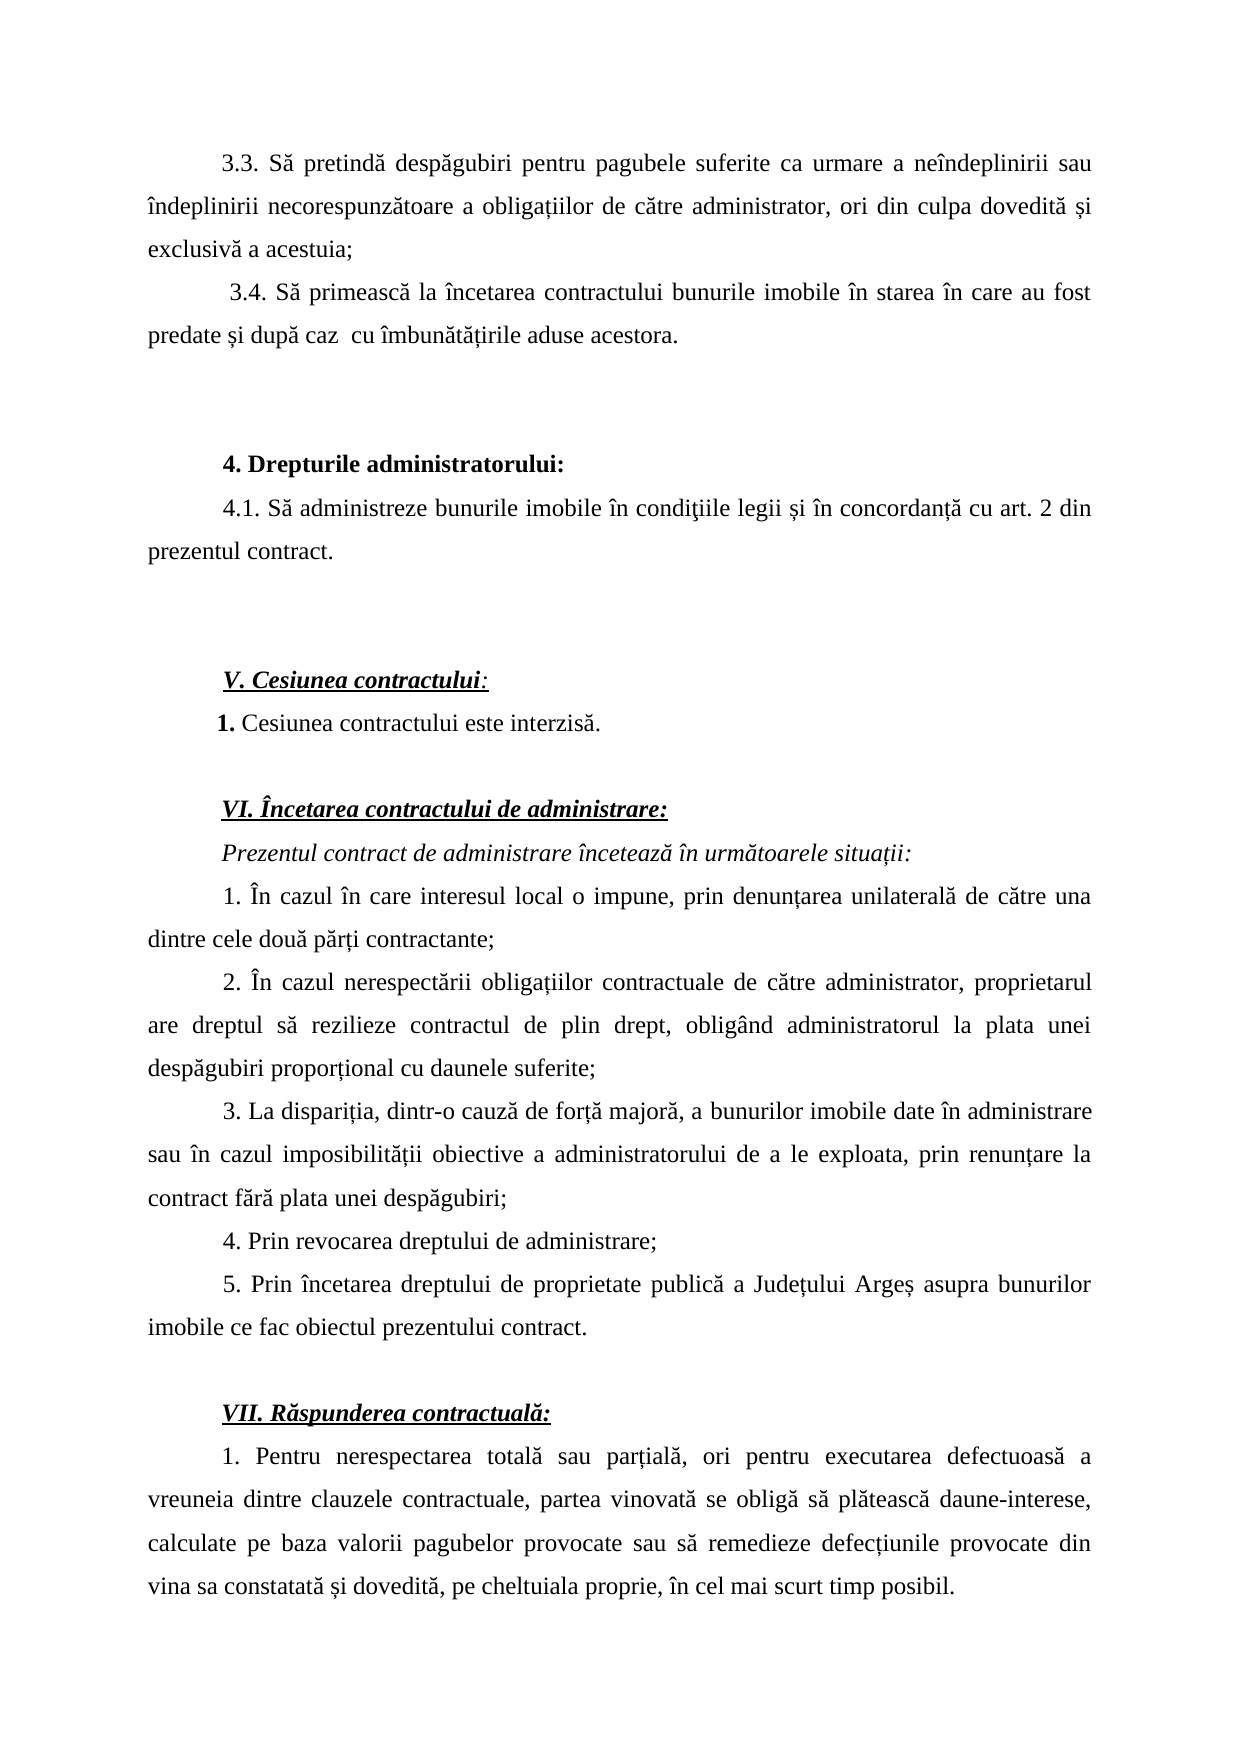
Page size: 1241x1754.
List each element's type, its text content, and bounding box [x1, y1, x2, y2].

text 1. Pentru nerespectarea totală sau parțială, ori pentru executarea defectuoasă a vreuneia dintre clauzele contractuale, partea vinovată se obligă să plătească daune-interese, calculate pe baza valorii pagubelor provocate sau să remedieze defecțiunile provocate din vina sa constatată și dovedită, pe cheltuiala proprie, în cel mai scurt timp posibil. [148, 1441, 1093, 1599]
text Prezentul contract de administrare încetează în următoarele situații: [148, 838, 1093, 866]
text 5. Prin încetarea dreptului de proprietate publică a Județului Argeș asupra bunurilor imobile ce fac obiectul prezentului contract. [148, 1269, 1093, 1341]
list 1. În cazul în care interesul local o impune, prin denunțarea unilaterală de către una dintre cele două părți contractante; [148, 881, 1093, 953]
text VI. Încetarea contractului de administrare: [148, 794, 1093, 823]
text V. Cesiunea contractului: [148, 665, 1093, 694]
text 3.4. Să primească la încetarea contractului bunurile imobile în starea în care au fost predate și după caz cu îmbunătățirile aduse acestora. [148, 277, 1093, 349]
text 3. La dispariția, dintr-o cauză de forță majoră, a bunurilor imobile date în administrare sau în cazul imposibilității obiective a administratorului de a le exploata, prin renunțare la contract fără plata unei despăgubiri; [148, 1096, 1093, 1211]
text VII. Răspunderea contractuală: [148, 1398, 1093, 1427]
text 4. Prin revocarea dreptului de administrare; [148, 1226, 1093, 1254]
text 2. În cazul nerespectării obligațiilor contractuale de către administrator, proprietarul are dreptul să rezilieze contractul de plin drept, obligând administratorul la plata unei despăgubiri proporțional cu daunele suferite; [148, 967, 1093, 1082]
text 3.3. Să pretindă despăgubiri pentru pagubele suferite ca urmare a neîndeplinirii sau îndeplinirii necorespunzătoare a obligațiilor de către administrator, ori din culpa dovedită și exclusivă a acestuia; [148, 148, 1093, 263]
text 4.1. Să administreze bunurile imobile în condiţiile legii și în concordanță cu art. 2 din prezentul contract. [148, 493, 1093, 564]
text 1. Cesiunea contractului este interzisă. [148, 708, 1093, 737]
text 4. Drepturile administratorului: [148, 449, 1093, 478]
